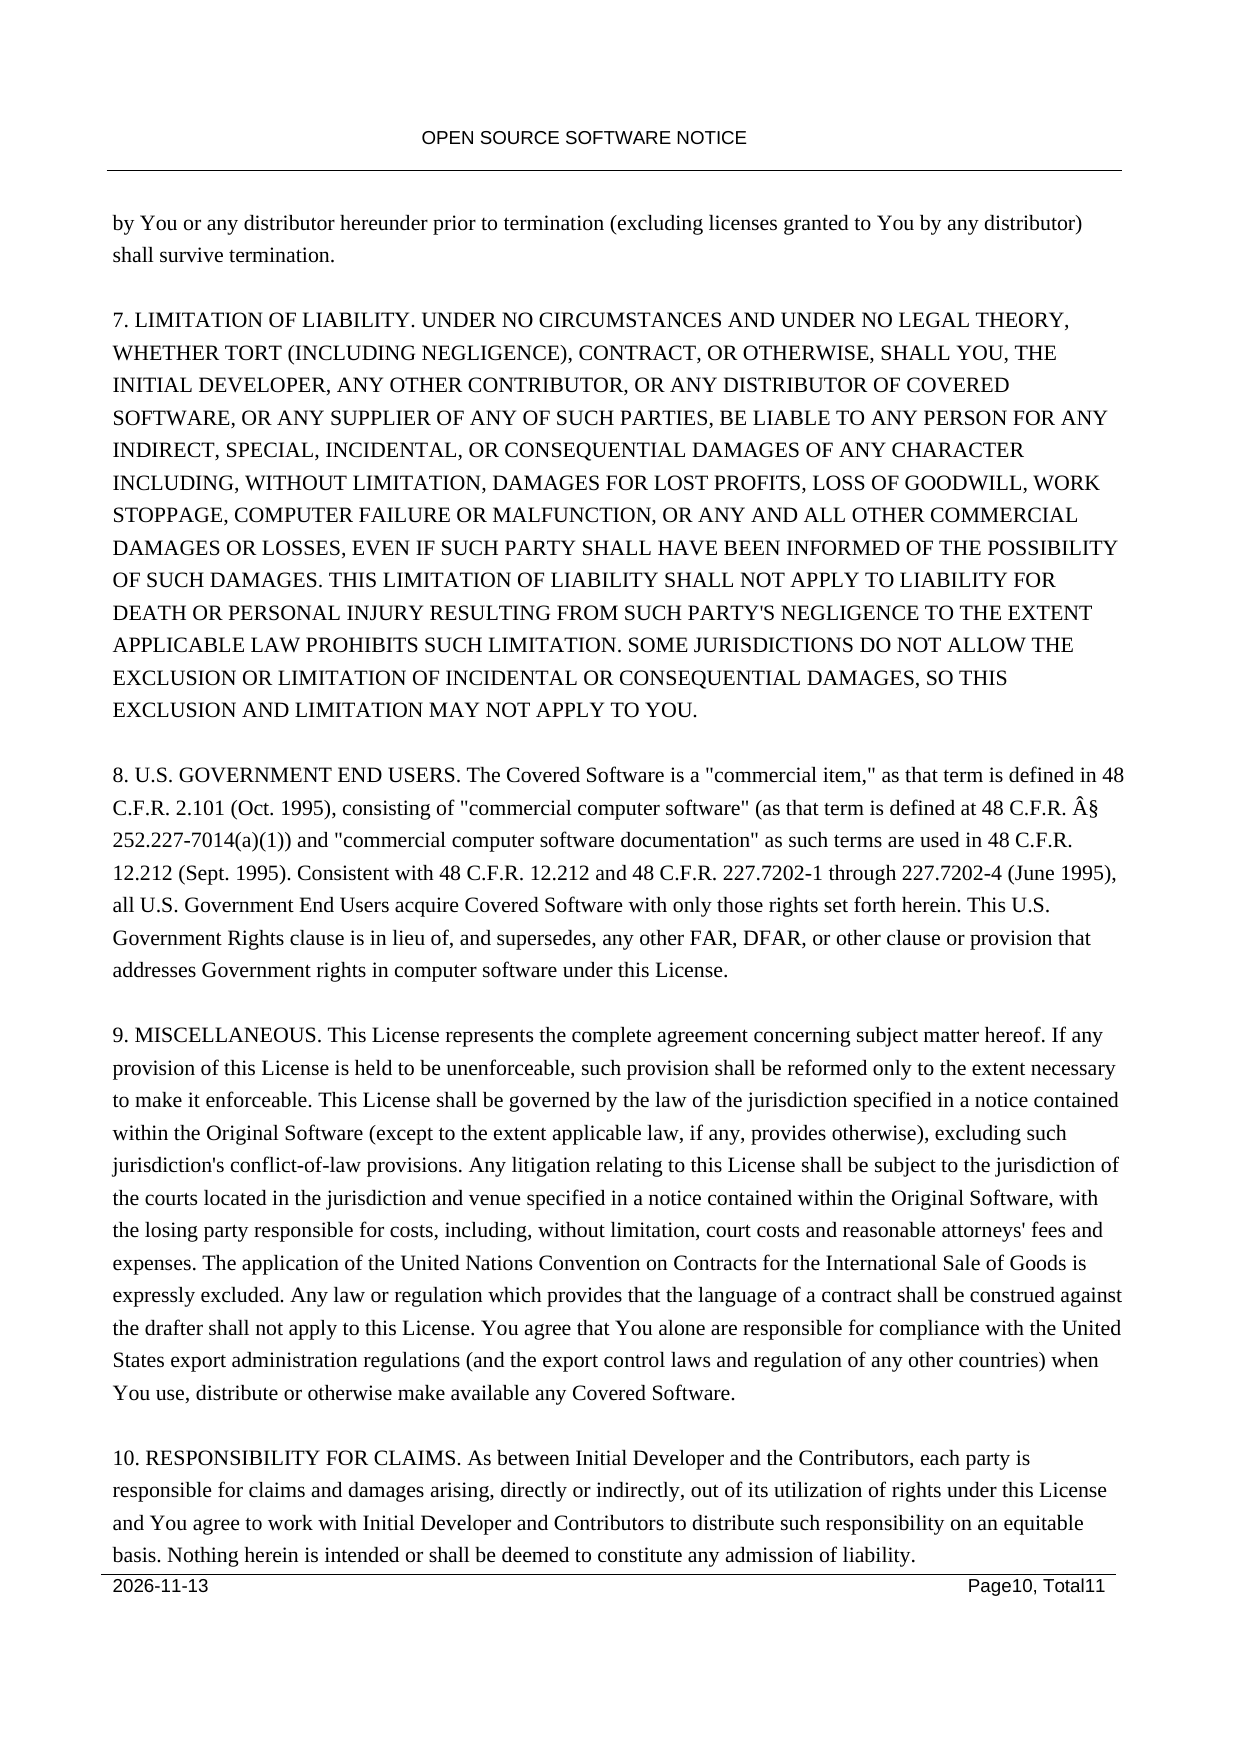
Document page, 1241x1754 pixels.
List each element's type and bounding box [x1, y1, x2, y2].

text [112, 206, 1128, 1571]
